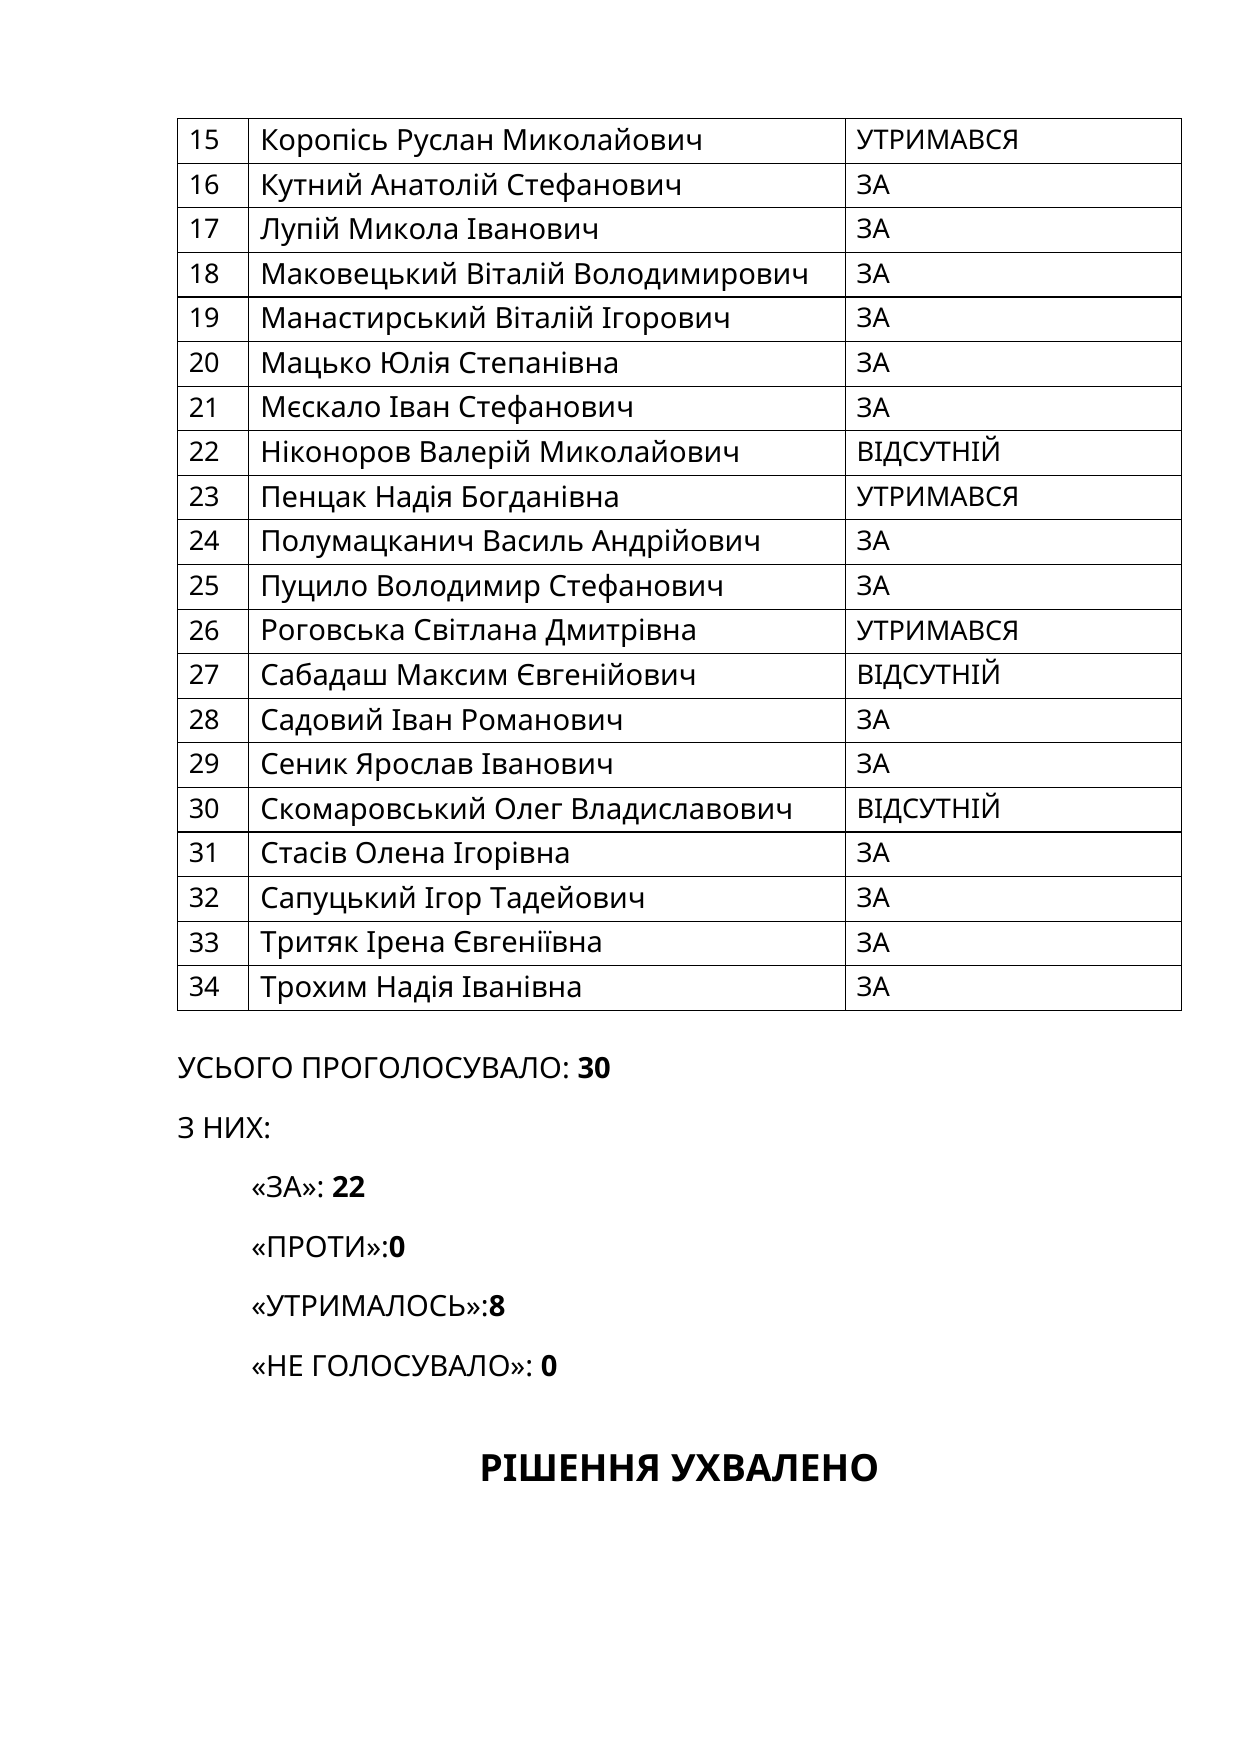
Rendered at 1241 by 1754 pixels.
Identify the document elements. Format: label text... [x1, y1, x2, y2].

table_cell 33 [178, 922, 248, 965]
text Усього проголосувало: 30 [177, 1048, 1181, 1087]
table_cell Мацько Юлія Степанівна [249, 342, 845, 386]
table_cell 20 [178, 342, 248, 386]
table_cell ЗА [846, 966, 1181, 1010]
table_cell 32 [178, 877, 248, 921]
table_cell Ніконоров Валерій Миколайович [249, 431, 845, 475]
table_cell ЗА [846, 565, 1181, 608]
table_cell 19 [178, 298, 248, 341]
table_cell Садовий Іван Романович [249, 699, 845, 742]
table_cell 28 [178, 699, 248, 742]
table_cell 29 [178, 743, 248, 787]
table_cell ВІДСУТНІЙ [846, 431, 1181, 475]
table_cell 21 [178, 387, 248, 430]
table_cell Коропісь Руслан Миколайович [249, 119, 845, 163]
table_cell ВІДСУТНІЙ [846, 788, 1181, 831]
table_cell 16 [178, 164, 248, 207]
table_cell 23 [178, 476, 248, 519]
text «НЕ ГОЛОСУВАЛО»: 0 [177, 1345, 1181, 1385]
table_cell 26 [178, 610, 248, 653]
table_cell УТРИМАВСЯ [846, 610, 1181, 653]
table_cell 18 [178, 253, 248, 296]
table_cell Мєскало Іван Стефанович [249, 387, 845, 430]
table_cell Маковецький Віталій Володимирович [249, 253, 845, 296]
table_cell Тритяк Ірена Євгеніївна [249, 922, 845, 965]
table_cell Сеник Ярослав Іванович [249, 743, 845, 787]
table_cell 17 [178, 208, 248, 252]
table_cell Трохим Надія Іванівна [249, 966, 845, 1010]
table_cell Манастирський Віталій Ігорович [249, 298, 845, 341]
table_cell Сапуцький Ігор Тадейович [249, 877, 845, 921]
table_cell ЗА [846, 342, 1181, 386]
table_cell Скомаровський Олег Владиславович [249, 788, 845, 831]
text «ЗА»: 22 [177, 1167, 1181, 1206]
table_cell Кутний Анатолій Стефанович [249, 164, 845, 207]
table_cell Пенцак Надія Богданівна [249, 476, 845, 519]
table_cell 15 [178, 119, 248, 163]
table_cell ЗА [846, 387, 1181, 430]
table_cell 22 [178, 431, 248, 475]
table_cell ЗА [846, 164, 1181, 207]
table_cell 34 [178, 966, 248, 1010]
table_cell ЗА [846, 877, 1181, 921]
table_cell 25 [178, 565, 248, 608]
text РІШЕННЯ УХВАЛЕНО [177, 1441, 1181, 1492]
table_cell УТРИМАВСЯ [846, 119, 1181, 163]
text «УТРИМАЛОСЬ»:8 [177, 1286, 1181, 1325]
table_cell 30 [178, 788, 248, 831]
table_cell Сабадаш Максим Євгенійович [249, 654, 845, 698]
table_cell Стасів Олена Ігорівна [249, 833, 845, 876]
table_cell ЗА [846, 743, 1181, 787]
text З НИХ: [177, 1107, 1181, 1147]
table_cell ЗА [846, 208, 1181, 252]
table_cell ЗА [846, 253, 1181, 296]
table_cell ЗА [846, 833, 1181, 876]
table_cell ЗА [846, 298, 1181, 341]
table_cell 27 [178, 654, 248, 698]
table_cell ЗА [846, 520, 1181, 564]
table_cell ЗА [846, 699, 1181, 742]
table_cell 24 [178, 520, 248, 564]
table_cell Полумацканич Василь Андрійович [249, 520, 845, 564]
table_cell Лупій Микола Іванович [249, 208, 845, 252]
table_cell ЗА [846, 922, 1181, 965]
table_cell 31 [178, 833, 248, 876]
table_cell УТРИМАВСЯ [846, 476, 1181, 519]
text «ПРОТИ»:0 [177, 1226, 1181, 1266]
table_cell Роговська Світлана Дмитрівна [249, 610, 845, 653]
table_cell Пуцило Володимир Стефанович [249, 565, 845, 608]
table_cell ВІДСУТНІЙ [846, 654, 1181, 698]
